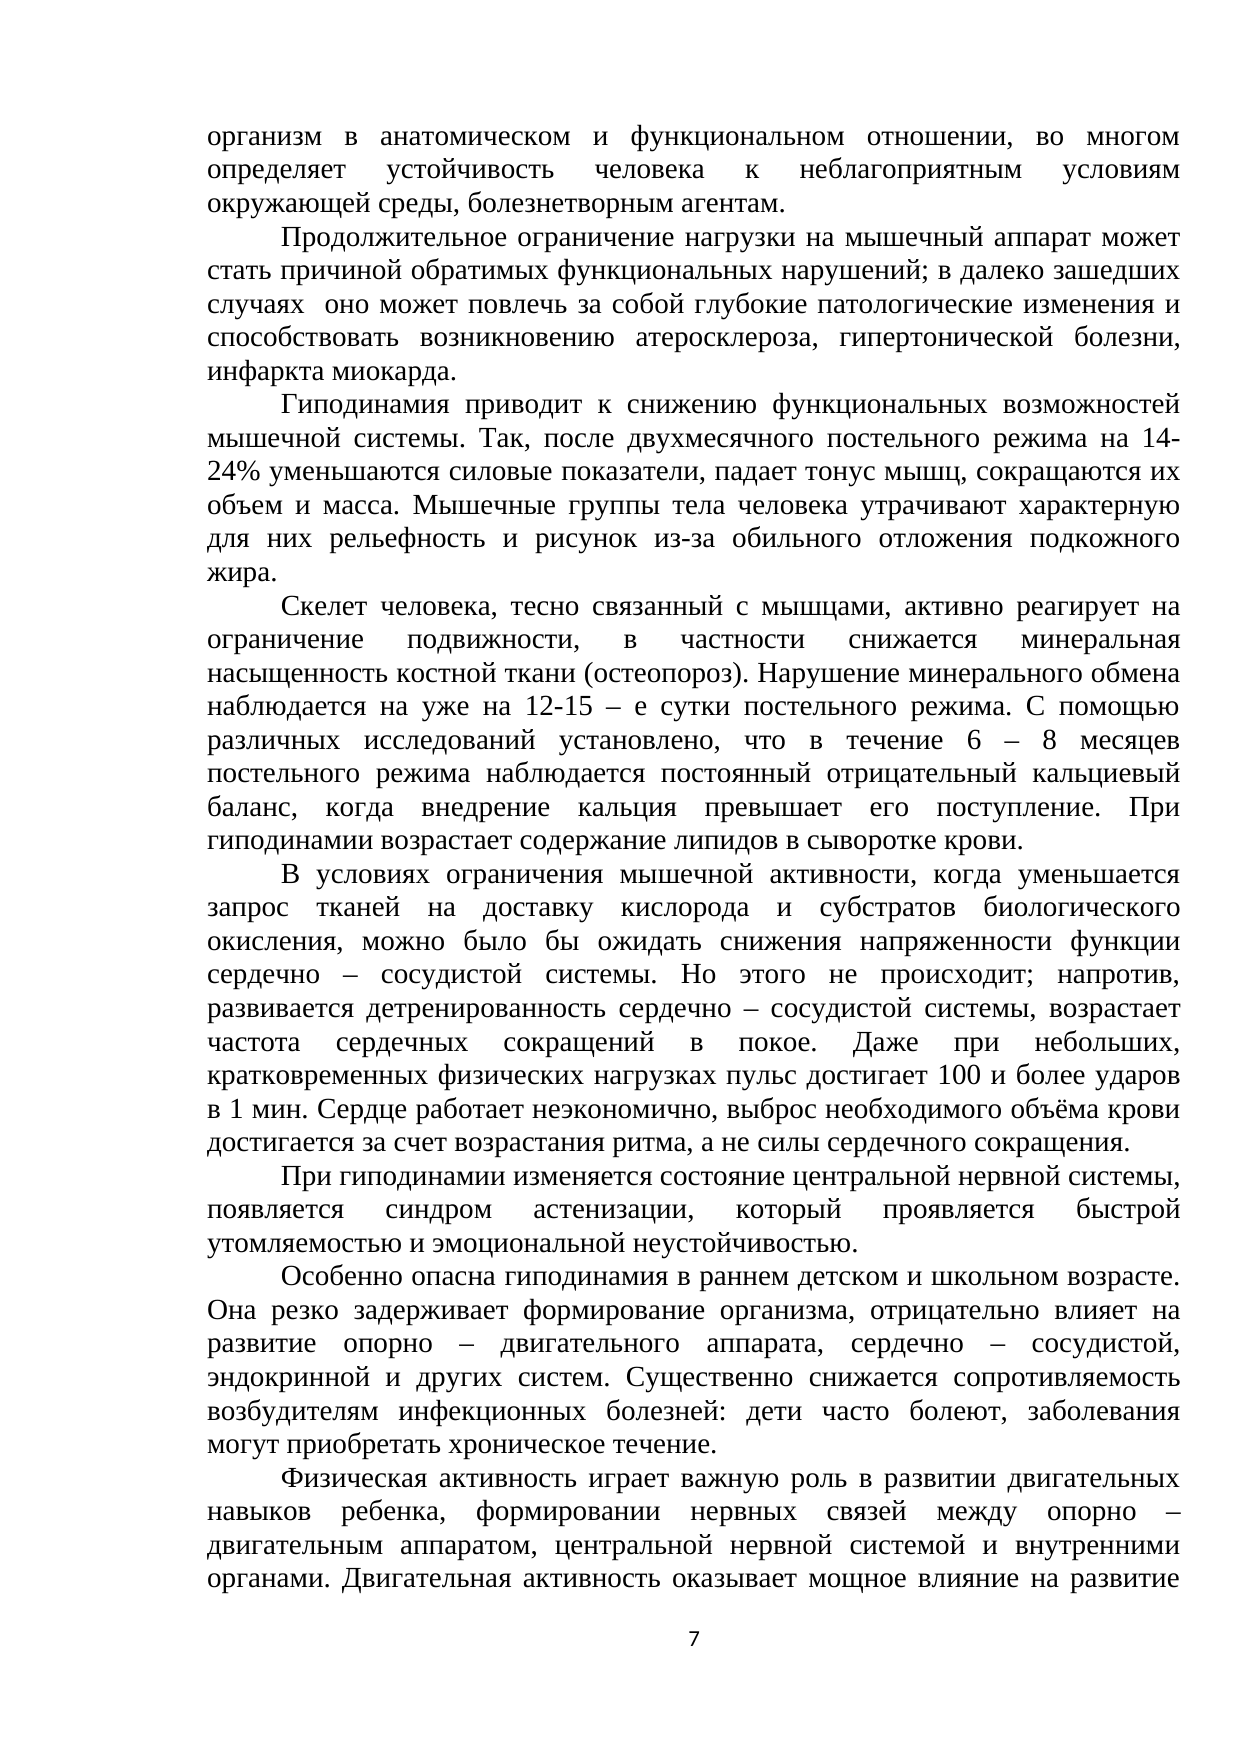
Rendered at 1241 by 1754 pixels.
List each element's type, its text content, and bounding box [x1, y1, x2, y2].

text В условиях ограничения мышечной активности, когда уменьшается запрос тканей на доставку кислорода и субстратов биологического окисления, можно было бы ожидать снижения напряженности функции сердечно – сосудистой системы. Но этого не происходит; напротив, развивается детренированность сердечно – сосудистой системы, возрастает частота сердечных сокращений в покое. Даже при небольших, кратковременных физических нагрузках пульс достигает 100 и более ударов в 1 мин. Сердце работает неэкономично, выброс необходимого объёма крови достигается за счет возрастания ритма, а не силы сердечного сокращения. [207, 856, 1181, 1158]
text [207, 1460, 1181, 1594]
text Скелет человека, тесно связанный с мышцами, активно реагирует на ограничение подвижности, в частности снижается минеральная насыщенность костной ткани (остеопороз). Нарушение минерального обмена наблюдается на уже на 12-15 – е сутки постельного режима. С помощью различных исследований установлено, что в течение 6 – 8 месяцев постельного режима наблюдается постоянный отрицательный кальциевый баланс, когда внедрение кальция превышает его поступление. При гиподинамии возрастает содержание липидов в сыворотке крови. [207, 588, 1181, 856]
text Особенно опасна гиподинамия в раннем детском и школьном возрасте. Она резко задерживает формирование организма, отрицательно влияет на развитие опорно – двигательного аппарата, сердечно – сосудистой, эндокринной и других систем. Существенно снижается сопротивляемость возбудителям инфекционных болезней: дети часто болеют, заболевания могут приобретать хроническое течение. [207, 1258, 1181, 1460]
text Продолжительное ограничение нагрузки на мышечный аппарат может стать причиной обратимых функциональных нарушений; в далеко зашедших случаях оно может повлечь за собой глубокие патологические изменения и способствовать возникновению атеросклероза, гипертонической болезни, инфаркта миокарда. [207, 219, 1181, 386]
text При гиподинамии изменяется состояние центральной нервной системы, появляется синдром астенизации, который проявляется быстрой утомляемостью и эмоциональной неустойчивостью. [207, 1158, 1181, 1258]
text Гиподинамия приводит к снижению функциональных возможностей мышечной системы. Так, после двухмесячного постельного режима на 14-24% уменьшаются силовые показатели, падает тонус мышц, сокращаются их объем и масса. Мышечные группы тела человека утрачивают характерную для них рельефность и рисунок из-за обильного отложения подкожного жира. [207, 386, 1181, 588]
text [207, 118, 1181, 219]
